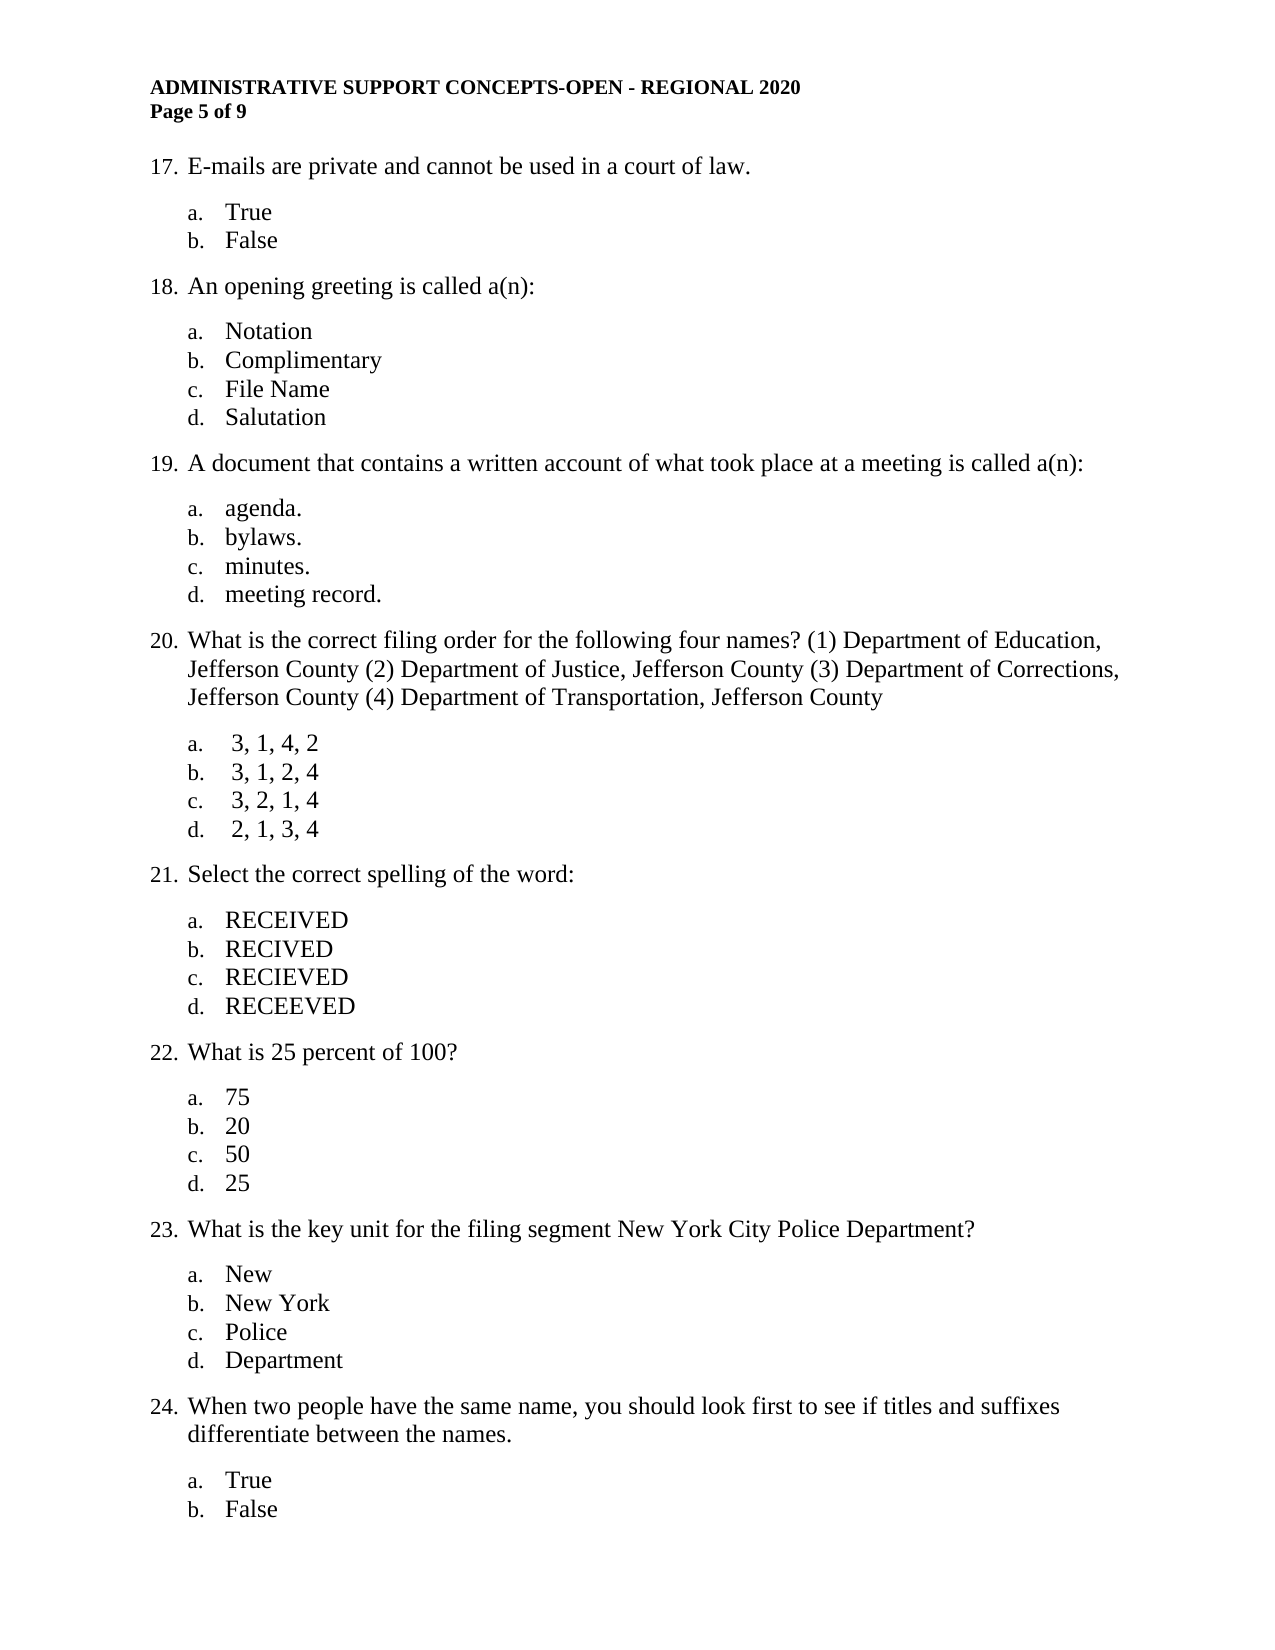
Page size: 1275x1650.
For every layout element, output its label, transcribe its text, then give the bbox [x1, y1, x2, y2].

text E-mails are private and cannot be used in a court of law. [150, 151, 1125, 180]
list Complimentary [187, 345, 1125, 374]
list Police [187, 1317, 1125, 1345]
text An opening greeting is called a(n): [150, 271, 1125, 299]
list 20 [187, 1111, 1125, 1139]
text What is the key unit for the filing segment New York City Police Department? [150, 1214, 1125, 1242]
list New York [187, 1288, 1125, 1317]
list RECIVED [187, 934, 1125, 962]
text What is the correct filing order for the following four names? (1) Department of Education, Jefferson County (2) Department of Justice, Jefferson County (3) Department of Corrections, Jefferson County (4) Department of Transportation, Jefferson County [150, 625, 1125, 711]
list 25 [187, 1168, 1125, 1197]
list bylaws. [187, 522, 1125, 551]
list RECIEVED [187, 962, 1125, 991]
list 75 [187, 1082, 1125, 1111]
list RECEEVED [187, 991, 1125, 1020]
list True [187, 1465, 1125, 1494]
list Notation [187, 316, 1125, 345]
list 50 [187, 1139, 1125, 1168]
list New [187, 1259, 1125, 1288]
text Select the correct spelling of the word: [150, 859, 1125, 888]
list File Name [187, 374, 1125, 402]
list False [187, 1494, 1125, 1522]
text When two people have the same name, you should look first to see if titles and suffixes differentiate between the names. [150, 1391, 1125, 1448]
list False [187, 225, 1125, 254]
list 3, 1, 2, 4 [187, 757, 1125, 785]
text What is 25 percent of 100? [150, 1037, 1125, 1065]
list minutes. [187, 551, 1125, 579]
text A document that contains a written account of what took place at a meeting is called a(n): [150, 448, 1125, 477]
list 2, 1, 3, 4 [187, 814, 1125, 843]
list 3, 2, 1, 4 [187, 785, 1125, 814]
list meeting record. [187, 579, 1125, 608]
list Salutation [187, 402, 1125, 431]
list RECEIVED [187, 905, 1125, 934]
list Department [187, 1345, 1125, 1374]
list True [187, 197, 1125, 225]
list agenda. [187, 493, 1125, 522]
list 3, 1, 4, 2 [187, 728, 1125, 757]
